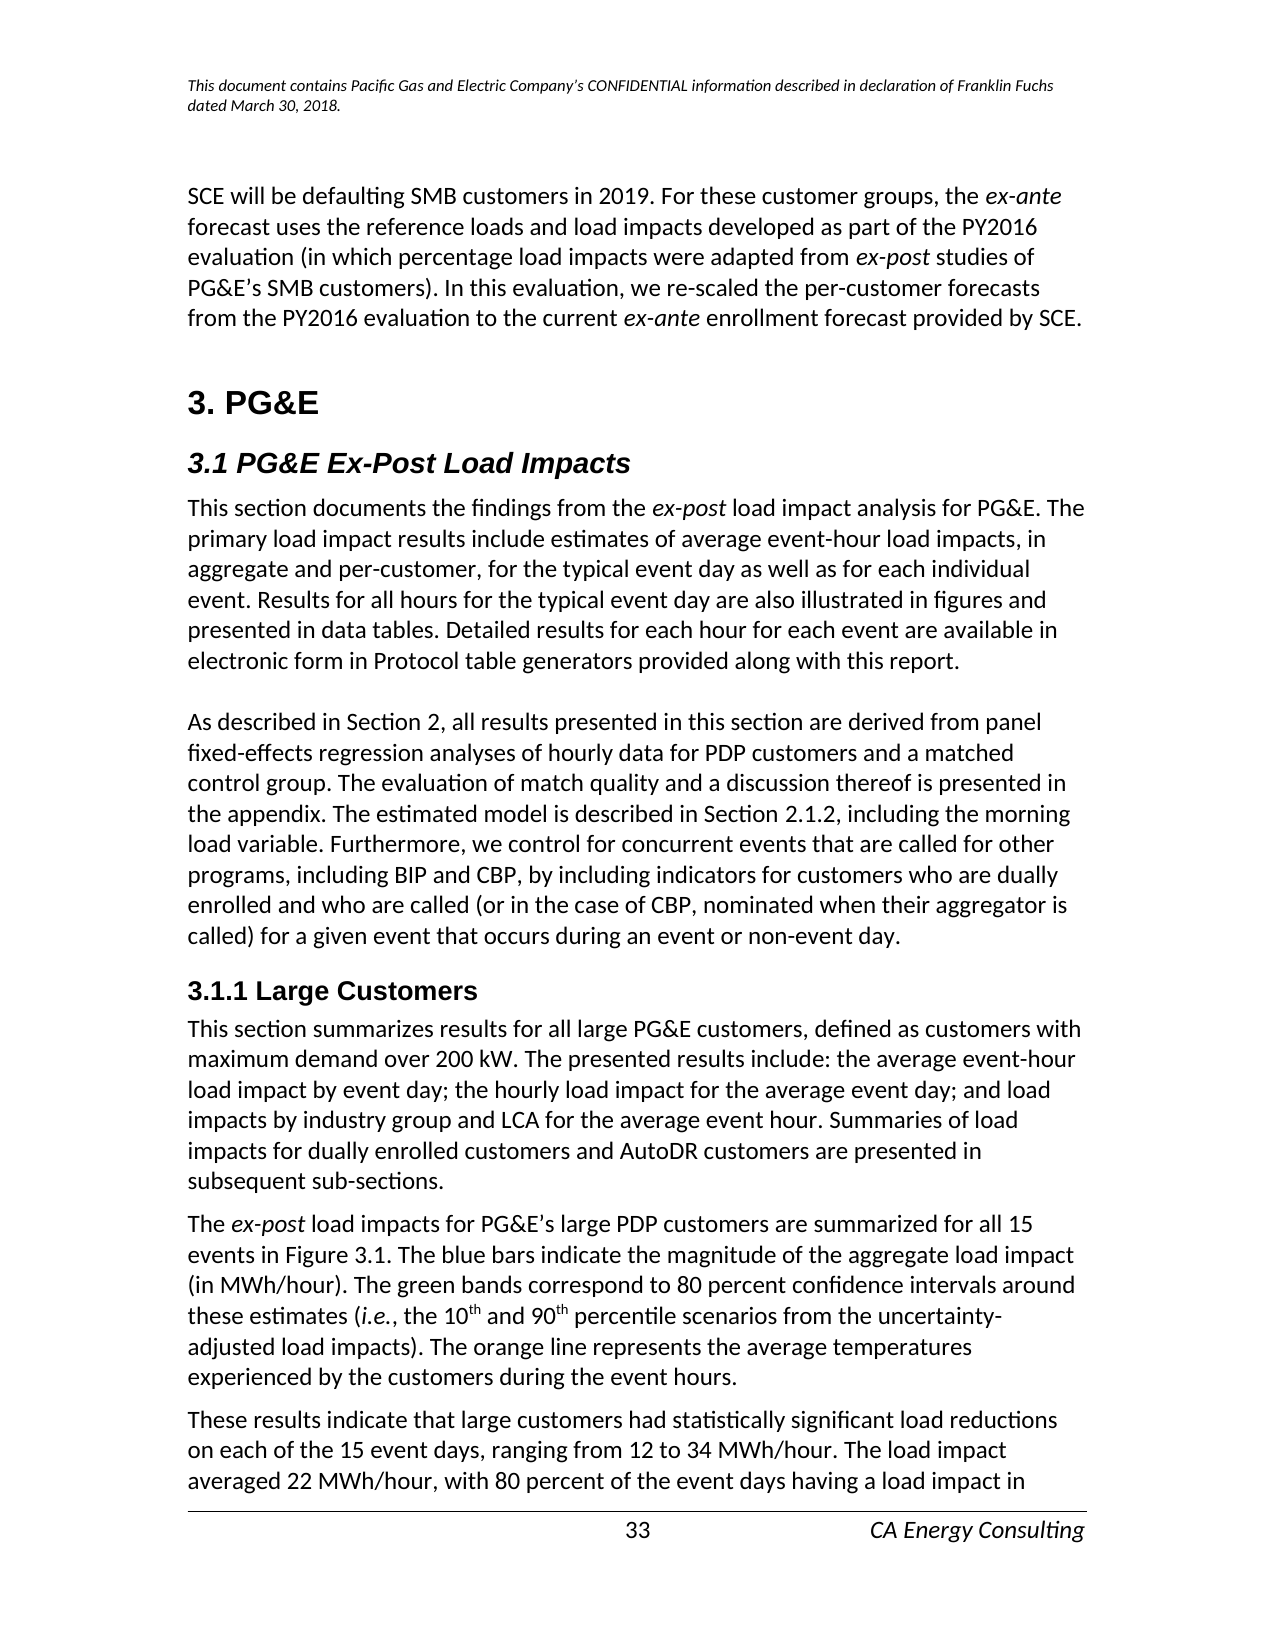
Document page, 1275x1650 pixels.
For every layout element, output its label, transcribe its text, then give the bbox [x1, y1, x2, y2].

text SCE will be defaulting SMB customers in 2019. For these customer groups, the ex-ante forecast uses the reference loads and load impacts developed as part of the PY2016 evaluation (in which percentage load impacts were adapted from ex-post studies of PG&E’s SMB customers). In this evaluation, we re-scaled the per-customer forecasts from the PY2016 evaluation to the current ex-ante enrollment forecast provided by SCE. [187, 181, 1087, 333]
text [187, 1404, 1087, 1496]
text This section summarizes results for all large PG&E customers, defined as customers with maximum demand over 200 kW. The presented results include: the average event-hour load impact by event day; the hourly load impact for the average event day; and load impacts by industry group and LCA for the average event hour. Summaries of load impacts for dually enrolled customers and AutoDR customers are presented in subsequent sub-sections. [187, 1013, 1087, 1196]
text This section documents the findings from the ex-post load impact analysis for PG&E. The primary load impact results include estimates of average event-hour load impacts, in aggregate and per-customer, for the typical event day as well as for each individual event. Results for all hours for the typical event day are also illustrated in figures and presented in data tables. Detailed results for each hour for each event are available in electronic form in Protocol table generators provided along with this report. [187, 493, 1087, 676]
subtitle PG&E Ex-Post Load Impacts [187, 447, 1087, 480]
subtitle Large Customers [187, 975, 1087, 1007]
text As described in Section 2, all results presented in this section are derived from panel fixed-effects regression analyses of hourly data for PDP customers and a matched control group. The evaluation of match quality and a discussion thereof is presented in the appendix. The estimated model is described in Section 2.1.2, including the morning load variable. Furthermore, we control for concurrent events that are called for other programs, including BIP and CBP, by including indicators for customers who are dually enrolled and who are called (or in the case of CBP, nominated when their aggregator is called) for a given event that occurs during an event or non-event day. [187, 706, 1087, 950]
text The ex-post load impacts for PG&E’s large PDP customers are summarized for all 15 events in Figure 3.1. The blue bars indicate the magnitude of the aggregate load impact (in MWh/hour). The green bands correspond to 80 percent confidence intervals around these estimates (i.e., the 10th and 90th percentile scenarios from the uncertainty-adjusted load impacts). The orange line represents the average temperatures experienced by the customers during the event hours. [187, 1208, 1087, 1392]
subtitle PG&E [187, 383, 1087, 422]
